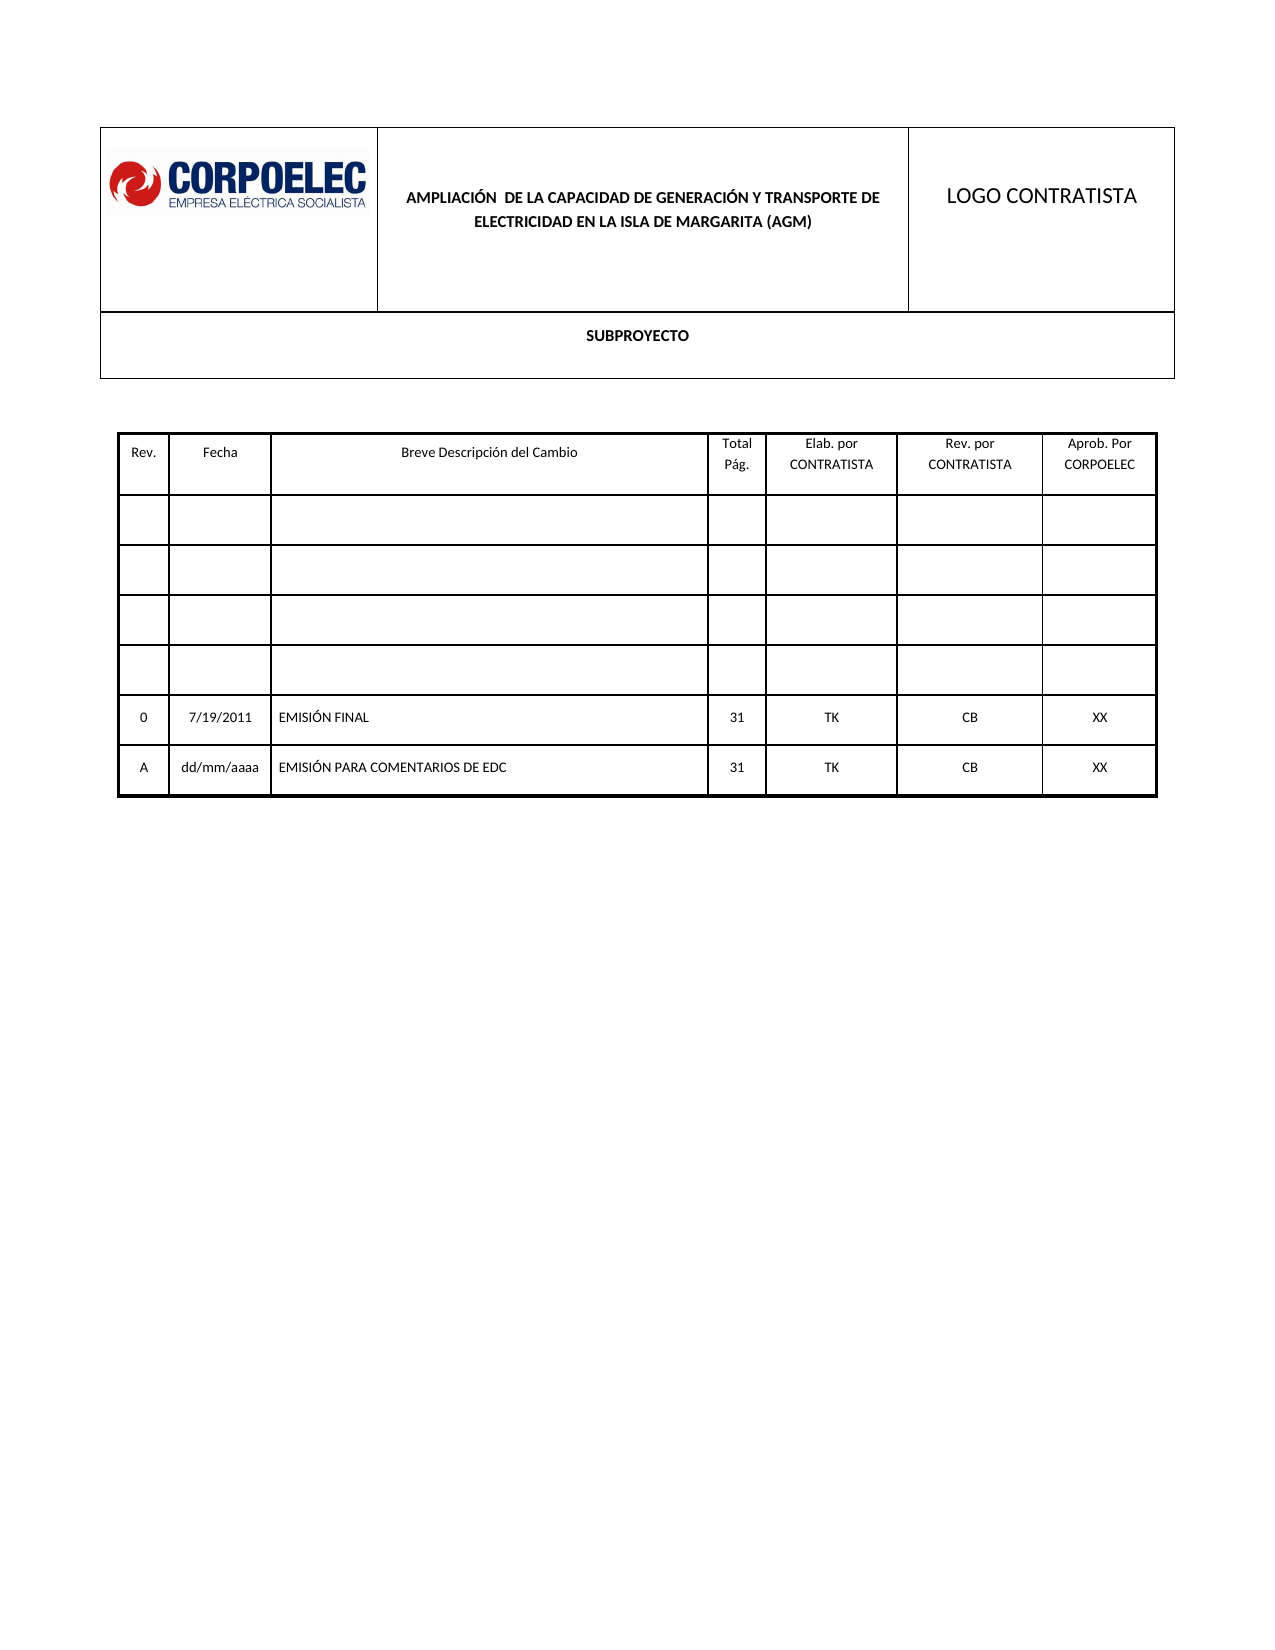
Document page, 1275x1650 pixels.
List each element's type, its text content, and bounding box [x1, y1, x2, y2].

table_cell TK [767, 696, 896, 744]
table_cell [170, 496, 270, 544]
table_cell dd/mm/aaaa [170, 746, 270, 794]
table_cell [272, 546, 707, 594]
table_header Breve Descripción del Cambio [272, 435, 707, 494]
table_header Elab. por CONTRATISTA [767, 435, 896, 494]
table_cell [1043, 496, 1155, 544]
table_cell 0 [120, 696, 168, 744]
table_cell EMISIÓN FINAL [272, 696, 707, 744]
table_cell [272, 596, 707, 644]
table_cell [898, 496, 1042, 544]
table_cell [767, 496, 896, 544]
table_cell CB [898, 696, 1042, 744]
table_cell [767, 646, 896, 694]
table_cell TK [767, 746, 896, 794]
table_cell [709, 646, 765, 694]
table_cell [120, 596, 168, 644]
table_header Rev. por CONTRATISTA [898, 435, 1042, 494]
table_header Rev. [120, 435, 168, 494]
table_cell [898, 596, 1042, 644]
table_cell [120, 646, 168, 694]
table_cell XX [1043, 746, 1155, 794]
table_cell CB [898, 746, 1042, 794]
table_cell 7/19/2011 [170, 696, 270, 744]
table_cell [170, 596, 270, 644]
table_cell [1043, 596, 1155, 644]
table_cell [272, 496, 707, 544]
table_cell [709, 596, 765, 644]
table_cell [170, 646, 270, 694]
table_cell XX [1043, 696, 1155, 744]
table_cell [1043, 546, 1155, 594]
table_cell [170, 546, 270, 594]
table_cell [1043, 646, 1155, 694]
table_cell [767, 546, 896, 594]
table_cell [898, 546, 1042, 594]
table_cell EMISIÓN PARA COMENTARIOS DE EDC [272, 746, 707, 794]
table_header Total Pág. [709, 435, 765, 494]
table_cell [120, 546, 168, 594]
table_header Aprob. Por CORPOELEC [1043, 435, 1155, 494]
table_cell [767, 596, 896, 644]
table_cell 31 [709, 696, 765, 744]
table_cell [120, 496, 168, 544]
picture [106, 148, 371, 218]
table_cell [272, 646, 707, 694]
table_cell [709, 496, 765, 544]
table_cell A [120, 746, 168, 794]
table_cell [709, 546, 765, 594]
table_header Fecha [170, 435, 270, 494]
table_cell 31 [709, 746, 765, 794]
table_cell [898, 646, 1042, 694]
